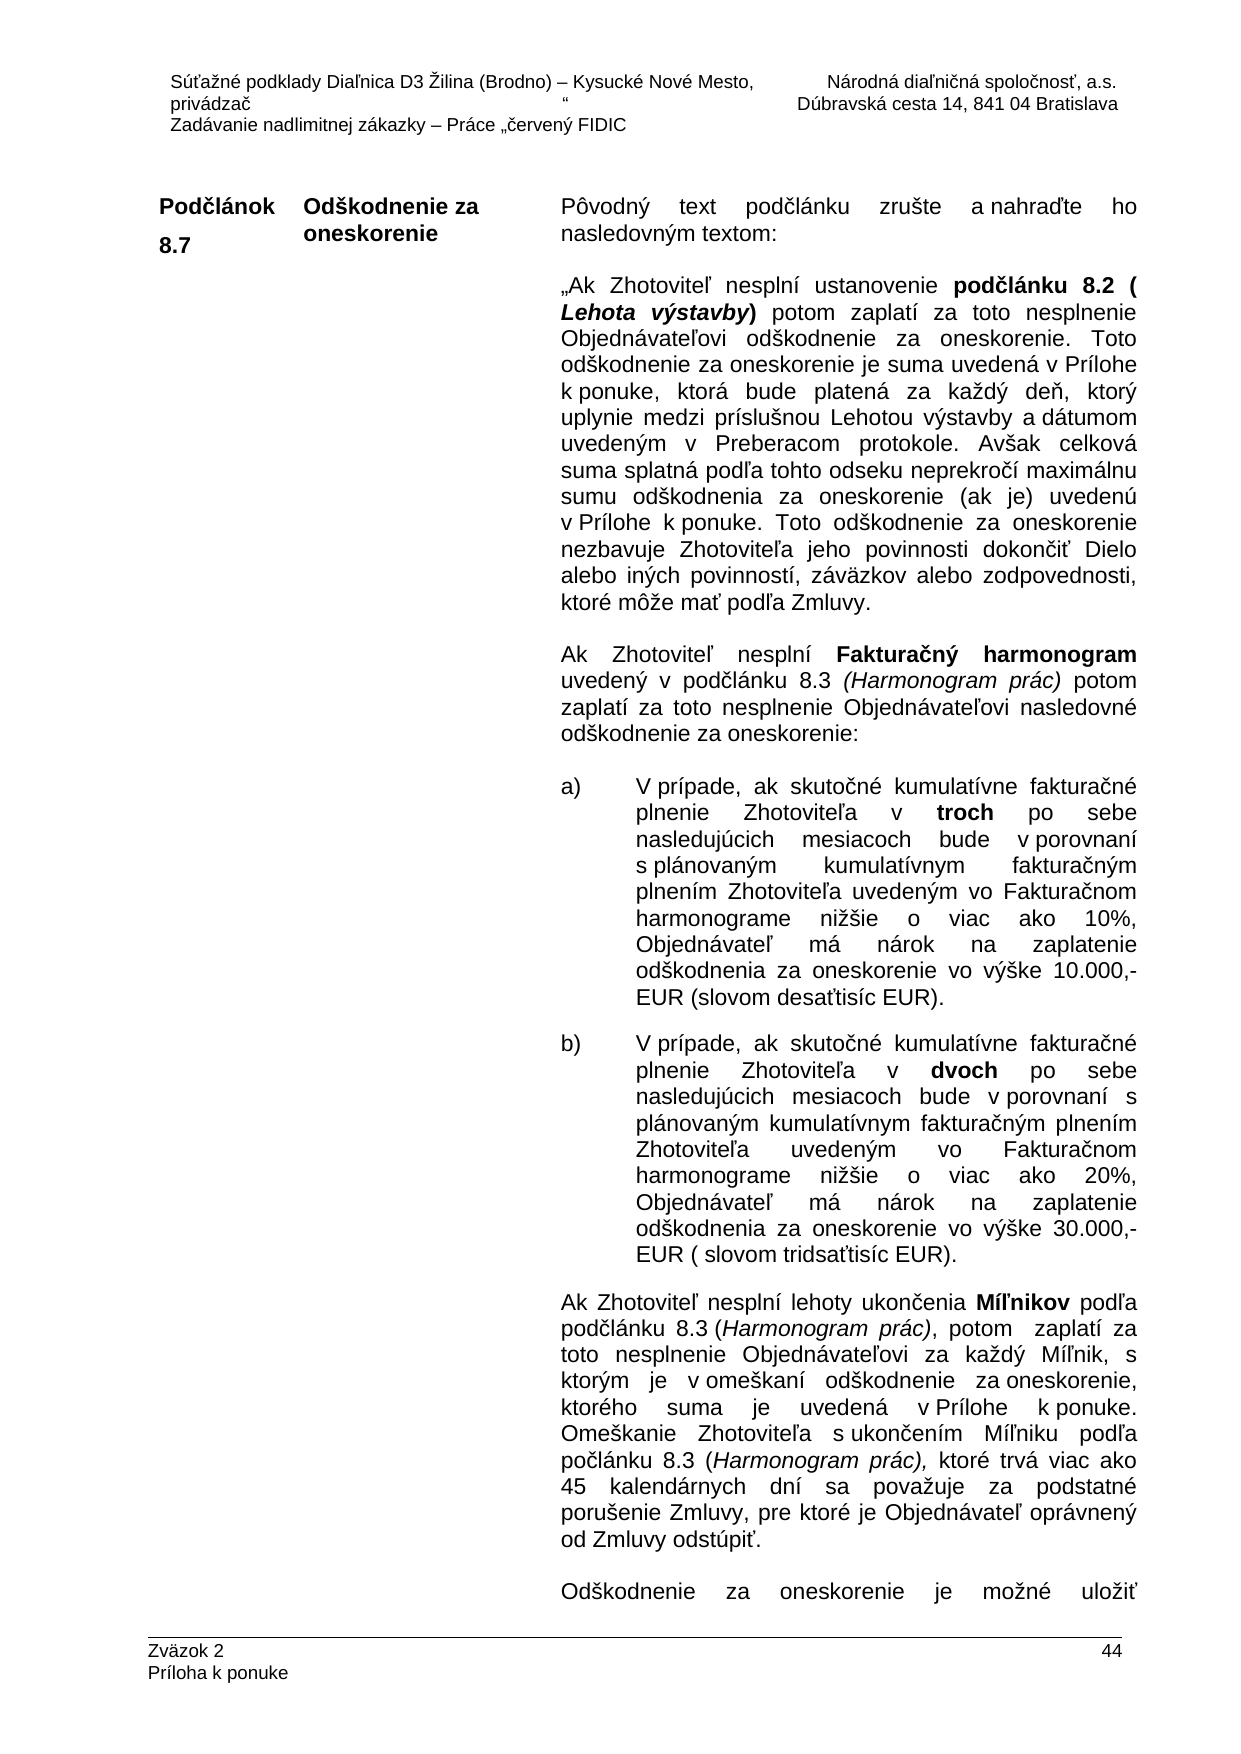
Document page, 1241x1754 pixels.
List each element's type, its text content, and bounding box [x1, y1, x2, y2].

table_cell Podčlánok 8.7 [148, 181, 292, 1605]
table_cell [292, 181, 549, 1605]
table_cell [549, 181, 1148, 1605]
